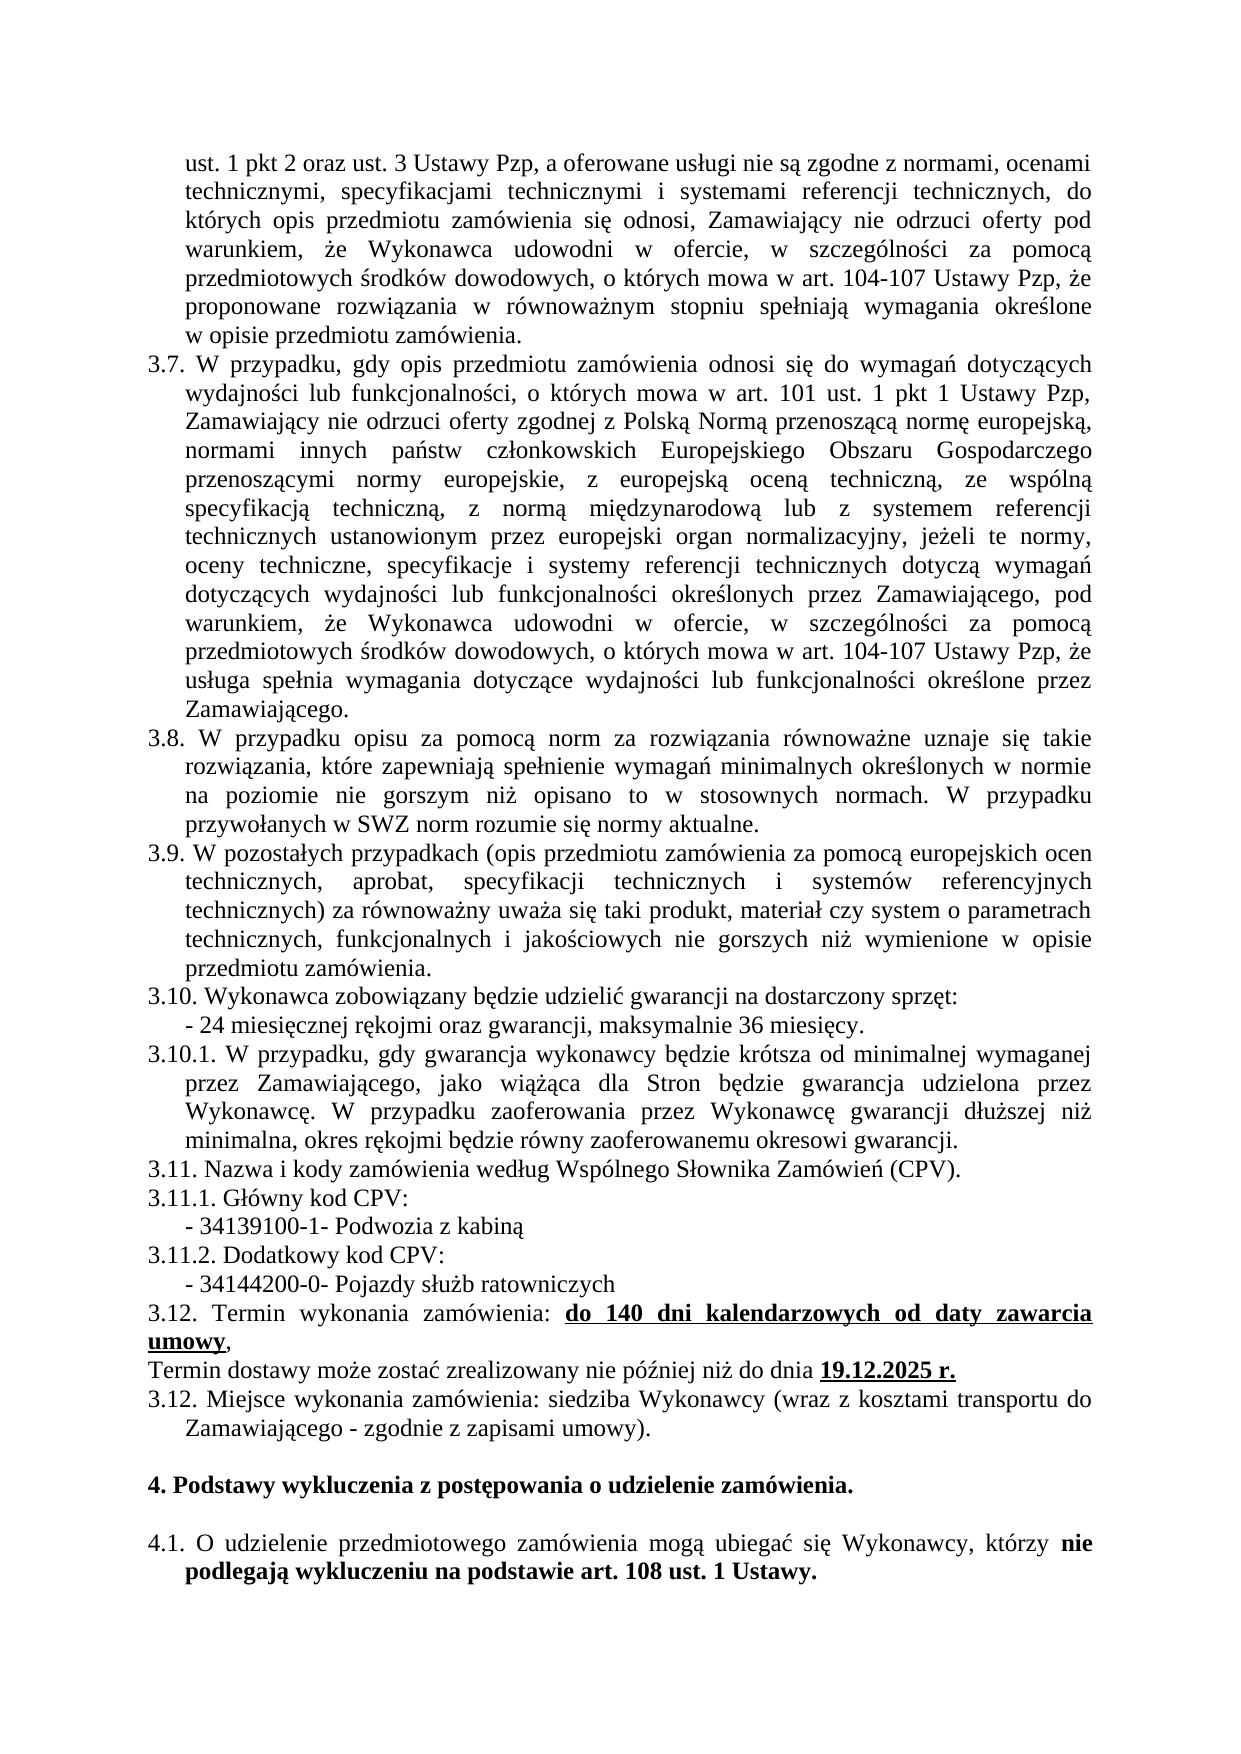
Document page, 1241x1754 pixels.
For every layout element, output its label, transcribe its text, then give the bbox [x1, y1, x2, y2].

text 3.11. Nazwa i kody zamówienia według Wspólnego Słownika Zamówień (CPV). [148, 1154, 1093, 1183]
text - 34144200-0- Pojazdy służb ratowniczych [148, 1269, 1093, 1298]
text 4.1. O udzielenie przedmiotowego zamówienia mogą ubiegać się Wykonawcy, którzy nie podlegają wykluczeniu na podstawie art. 108 ust. 1 Ustawy. [148, 1528, 1093, 1585]
text 3.10.1. W przypadku, gdy gwarancja wykonawcy będzie krótsza od minimalnej wymaganej przez Zamawiającego, jako wiążąca dla Stron będzie gwarancja udzielona przez Wykonawcę. W przypadku zaoferowania przez Wykonawcę gwarancji dłuższej niż minimalna, okres rękojmi będzie równy zaoferowanemu okresowi gwarancji. [148, 1039, 1093, 1154]
text 3.12. Miejsce wykonania zamówienia: siedziba Wykonawcy (wraz z kosztami transportu do Zamawiającego - zgodnie z zapisami umowy). [148, 1384, 1093, 1441]
text 3.11.1. Główny kod CPV: [148, 1183, 1093, 1211]
text 3.8. W przypadku opisu za pomocą norm za rozwiązania równoważne uznaje się takie rozwiązania, które zapewniają spełnienie wymagań minimalnych określonych w normie na poziomie nie gorszym niż opisano to w stosownych normach. W przypadku przywołanych w SWZ norm rozumie się normy aktualne. [148, 723, 1093, 838]
text 3.12. Termin wykonania zamówienia: do 140 dni kalendarzowych od daty zawarcia umowy, [148, 1298, 1093, 1355]
text 4. Podstawy wykluczenia z postępowania o udzielenie zamówienia. [148, 1470, 1093, 1499]
text 3.10. Wykonawca zobowiązany będzie udzielić gwarancji na dostarczony sprzęt: [148, 981, 1093, 1010]
text 3.11.2. Dodatkowy kod CPV: [148, 1240, 1093, 1269]
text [148, 148, 1093, 349]
text Termin dostawy może zostać zrealizowany nie później niż do dnia 19.12.2025 r. [148, 1355, 1093, 1384]
text - 34139100-1- Podwozia z kabiną [148, 1211, 1093, 1240]
text - 24 miesięcznej rękojmi oraz gwarancji, maksymalnie 36 miesięcy. [148, 1010, 1093, 1039]
text 3.7. W przypadku, gdy opis przedmiotu zamówienia odnosi się do wymagań dotyczących wydajności lub funkcjonalności, o których mowa w art. 101 ust. 1 pkt 1 Ustawy Pzp, Zamawiający nie odrzuci oferty zgodnej z Polską Normą przenoszącą normę europejską, normami innych państw członkowskich Europejskiego Obszaru Gospodarczego przenoszącymi normy europejskie, z europejską oceną techniczną, ze wspólną specyfikacją techniczną, z normą międzynarodową lub z systemem referencji technicznych ustanowionym przez europejski organ normalizacyjny, jeżeli te normy, oceny techniczne, specyfikacje i systemy referencji technicznych dotyczą wymagań dotyczących wydajności lub funkcjonalności określonych przez Zamawiającego, pod warunkiem, że Wykonawca udowodni w ofercie, w szczególności za pomocą przedmiotowych środków dowodowych, o których mowa w art. 104-107 Ustawy Pzp, że usługa spełnia wymagania dotyczące wydajności lub funkcjonalności określone przez Zamawiającego. [148, 349, 1093, 723]
text 3.9. W pozostałych przypadkach (opis przedmiotu zamówienia za pomocą europejskich ocen technicznych, aprobat, specyfikacji technicznych i systemów referencyjnych technicznych) za równoważny uważa się taki produkt, materiał czy system o parametrach technicznych, funkcjonalnych i jakościowych nie gorszych niż wymienione w opisie przedmiotu zamówienia. [148, 838, 1093, 981]
